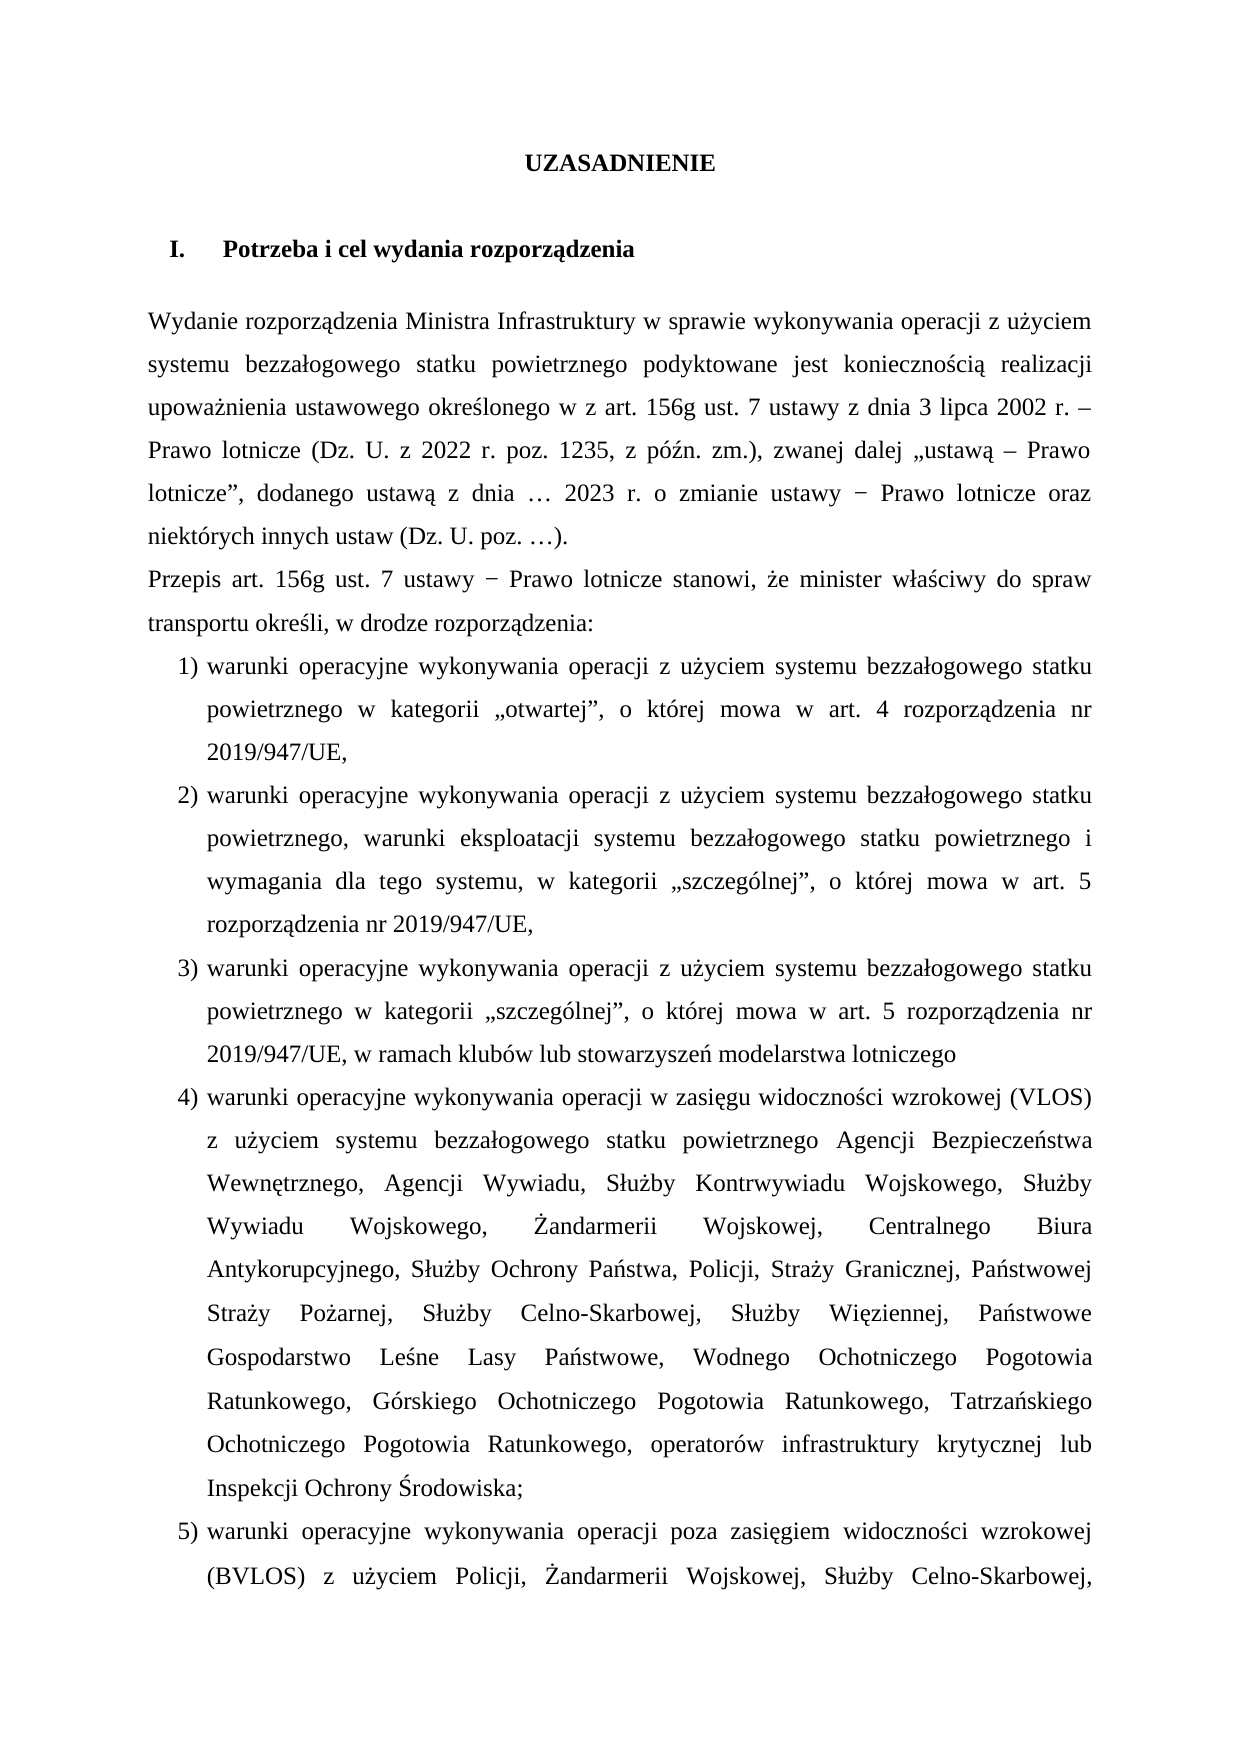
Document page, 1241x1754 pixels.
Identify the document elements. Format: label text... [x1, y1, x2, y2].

text UZASADNIENIE [148, 148, 1093, 176]
text 1) warunki operacyjne wykonywania operacji z użyciem systemu bezzałogowego statku powietrznego w kategorii „otwartej”, o której mowa w art. 4 rozporządzenia nr 2019/947/UE, [177, 651, 1093, 766]
text 2) warunki operacyjne wykonywania operacji z użyciem systemu bezzałogowego statku powietrznego, warunki eksploatacji systemu bezzałogowego statku powietrznego i wymagania dla tego systemu, w kategorii „szczególnej”, o której mowa w art. 5 rozporządzenia nr 2019/947/UE, [177, 780, 1093, 938]
text 3) warunki operacyjne wykonywania operacji z użyciem systemu bezzałogowego statku powietrznego w kategorii „szczególnej”, o której mowa w art. 5 rozporządzenia nr 2019/947/UE, w ramach klubów lub stowarzyszeń modelarstwa lotniczego [177, 953, 1093, 1068]
list Potrzeba i cel wydania rozporządzenia [185, 234, 1093, 263]
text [177, 1516, 1093, 1590]
text Wydanie rozporządzenia Ministra Infrastruktury w sprawie wykonywania operacji z użyciem systemu bezzałogowego statku powietrznego podyktowane jest koniecznością realizacji upoważnienia ustawowego określonego w z art. 156g ust. 7 ustawy z dnia 3 lipca 2002 r. – Prawo lotnicze (Dz. U. z 2022 r. poz. 1235, z późn. zm.), zwanej dalej „ustawą – Prawo lotnicze”, dodanego ustawą z dnia … 2023 r. o zmianie ustawy − Prawo lotnicze oraz niektórych innych ustaw (Dz. U. poz. …). [148, 306, 1093, 550]
text 4) warunki operacyjne wykonywania operacji w zasięgu widoczności wzrokowej (VLOS) z użyciem systemu bezzałogowego statku powietrznego Agencji Bezpieczeństwa Wewnętrznego, Agencji Wywiadu, Służby Kontrwywiadu Wojskowego, Służby Wywiadu Wojskowego, Żandarmerii Wojskowej, Centralnego Biura Antykorupcyjnego, Służby Ochrony Państwa, Policji, Straży Granicznej, Państwowej Straży Pożarnej, Służby Celno-Skarbowej, Służby Więziennej, Państwowe Gospodarstwo Leśne Lasy Państwowe, Wodnego Ochotniczego Pogotowia Ratunkowego, Górskiego Ochotniczego Pogotowia Ratunkowego, Tatrzańskiego Ochotniczego Pogotowia Ratunkowego, operatorów infrastruktury krytycznej lub Inspekcji Ochrony Środowiska; [177, 1082, 1093, 1501]
text Przepis art. 156g ust. 7 ustawy − Prawo lotnicze stanowi, że minister właściwy do spraw transportu określi, w drodze rozporządzenia: [148, 564, 1093, 636]
